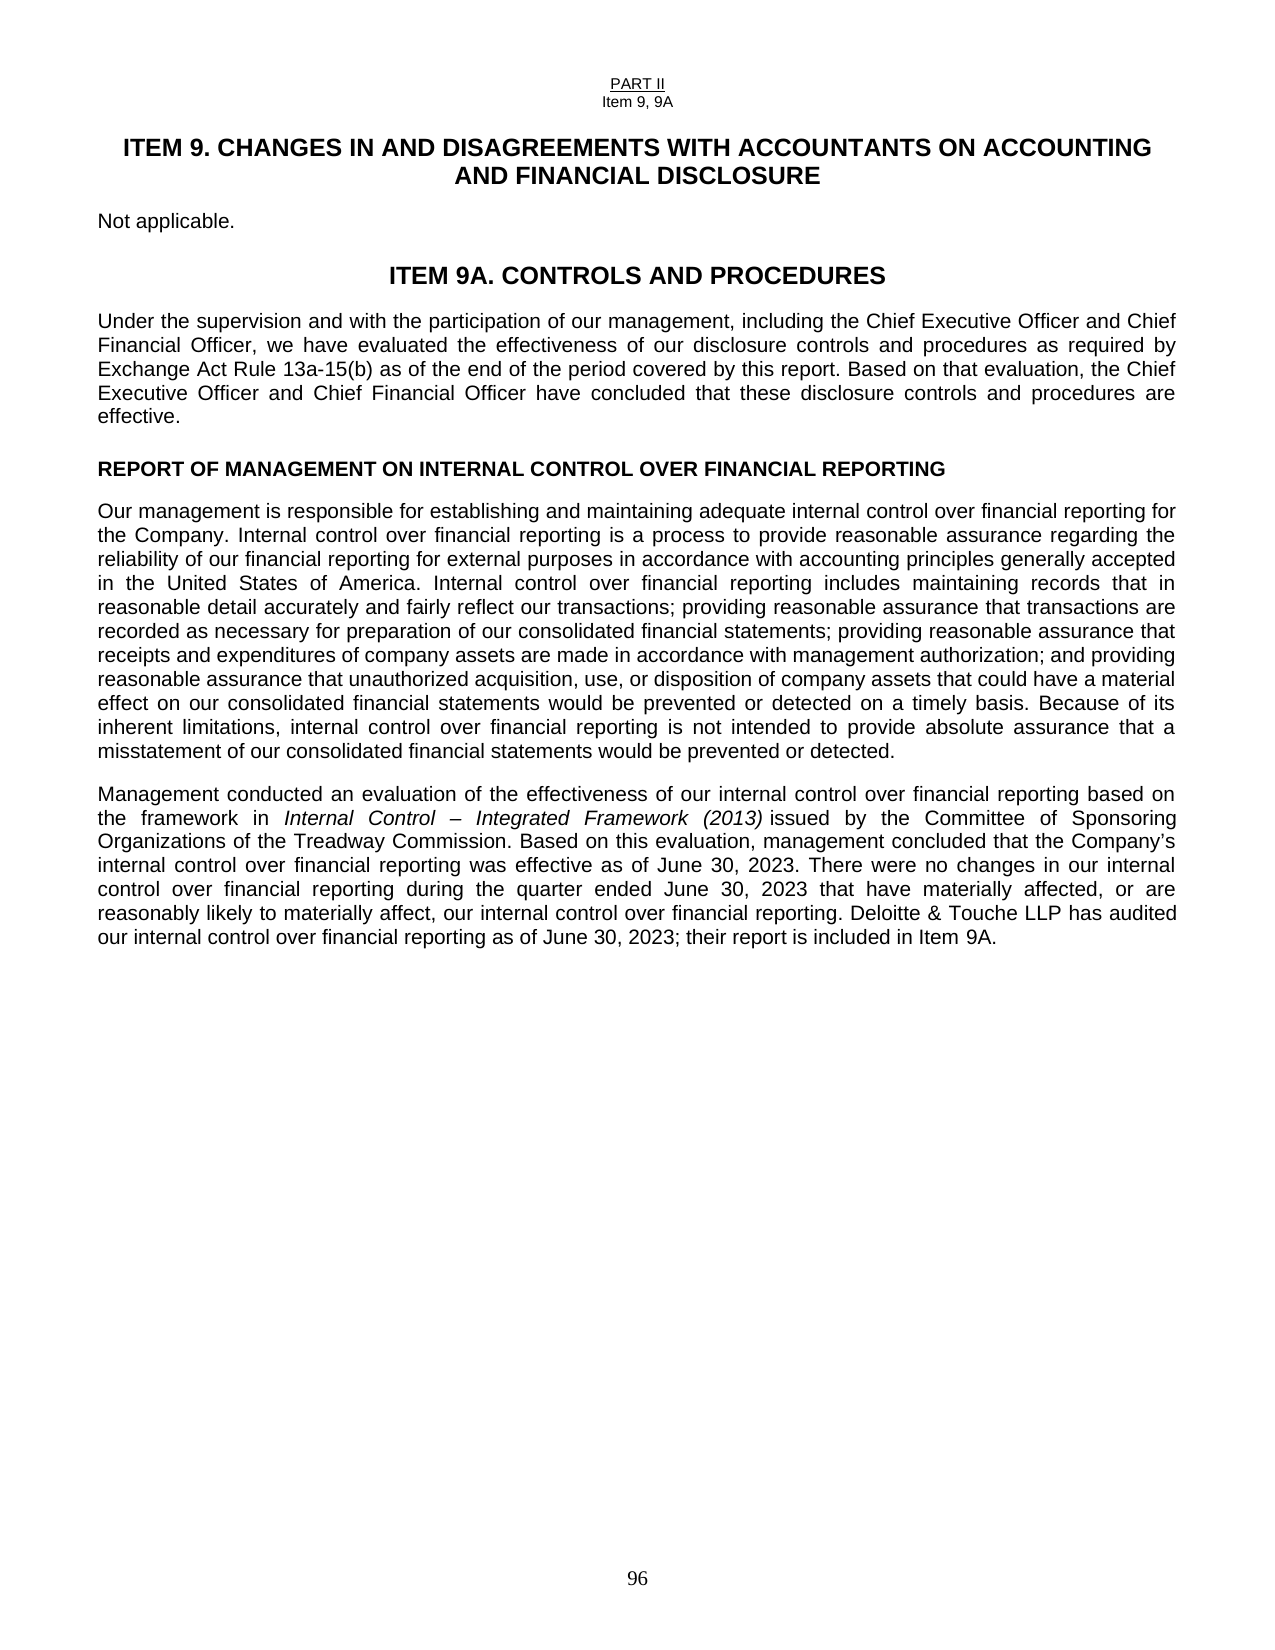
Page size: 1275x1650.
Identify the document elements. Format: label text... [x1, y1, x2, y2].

subtitle REPORT OF MANAGEMENT ON INTERNAL CONTROL OVER FINANCIAL REPORTING [97, 456, 1177, 480]
text Our management is responsible for establishing and maintaining adequate internal control over financial reporting for the Company. Internal control over financial reporting is a process to provide reasonable assurance regarding the reliability of our financial reporting for external purposes in accordance with accounting principles generally accepted in the United States of America. Internal control over financial reporting includes maintaining records that in reasonable detail accurately and fairly reflect our transactions; providing reasonable assurance that transactions are recorded as necessary for preparation of our consolidated financial statements; providing reasonable assurance that receipts and expenditures of company assets are made in accordance with management authorization; and providing reasonable assurance that unauthorized acquisition, use, or disposition of company assets that could have a material effect on our consolidated financial statements would be prevented or detected on a timely basis. Because of its inherent limitations, internal control over financial reporting is not intended to provide absolute assurance that a misstatement of our consolidated financial statements would be prevented or detected. [97, 499, 1177, 763]
text Management conducted an evaluation of the effectiveness of our internal control over financial reporting based on the framework in Internal Control – Integrated Framework (2013) issued by the Committee of Sponsoring Organizations of the Treadway Commission. Based on this evaluation, management concluded that the Company’s internal control over financial reporting was effective as of June 30, 2023. There were no changes in our internal control over financial reporting during the quarter ended June 30, 2023 that have materially affected, or are reasonably likely to materially affect, our internal control over financial reporting. Deloitte & Touche LLP has audited our internal control over financial reporting as of June 30, 2023; their report is included in Item 9A. [97, 781, 1177, 949]
subtitle ITEM 9A. CONTROLS AND PROCEDURES [97, 261, 1177, 290]
text Not applicable. [97, 209, 1177, 233]
text Under the supervision and with the participation of our management, including the Chief Executive Officer and Chief Financial Officer, we have evaluated the effectiveness of our disclosure controls and procedures as required by Exchange Act Rule 13a-15(b) as of the end of the period covered by this report. Based on that evaluation, the Chief Executive Officer and Chief Financial Officer have concluded that these disclosure controls and procedures are effective. [97, 308, 1177, 428]
subtitle ITEM 9. CHANGES IN AND DISAGREEMENTS WITH ACCOUNTANTS ON ACCOUNTING AND FINANCIAL DISCLOSURE [97, 133, 1177, 190]
